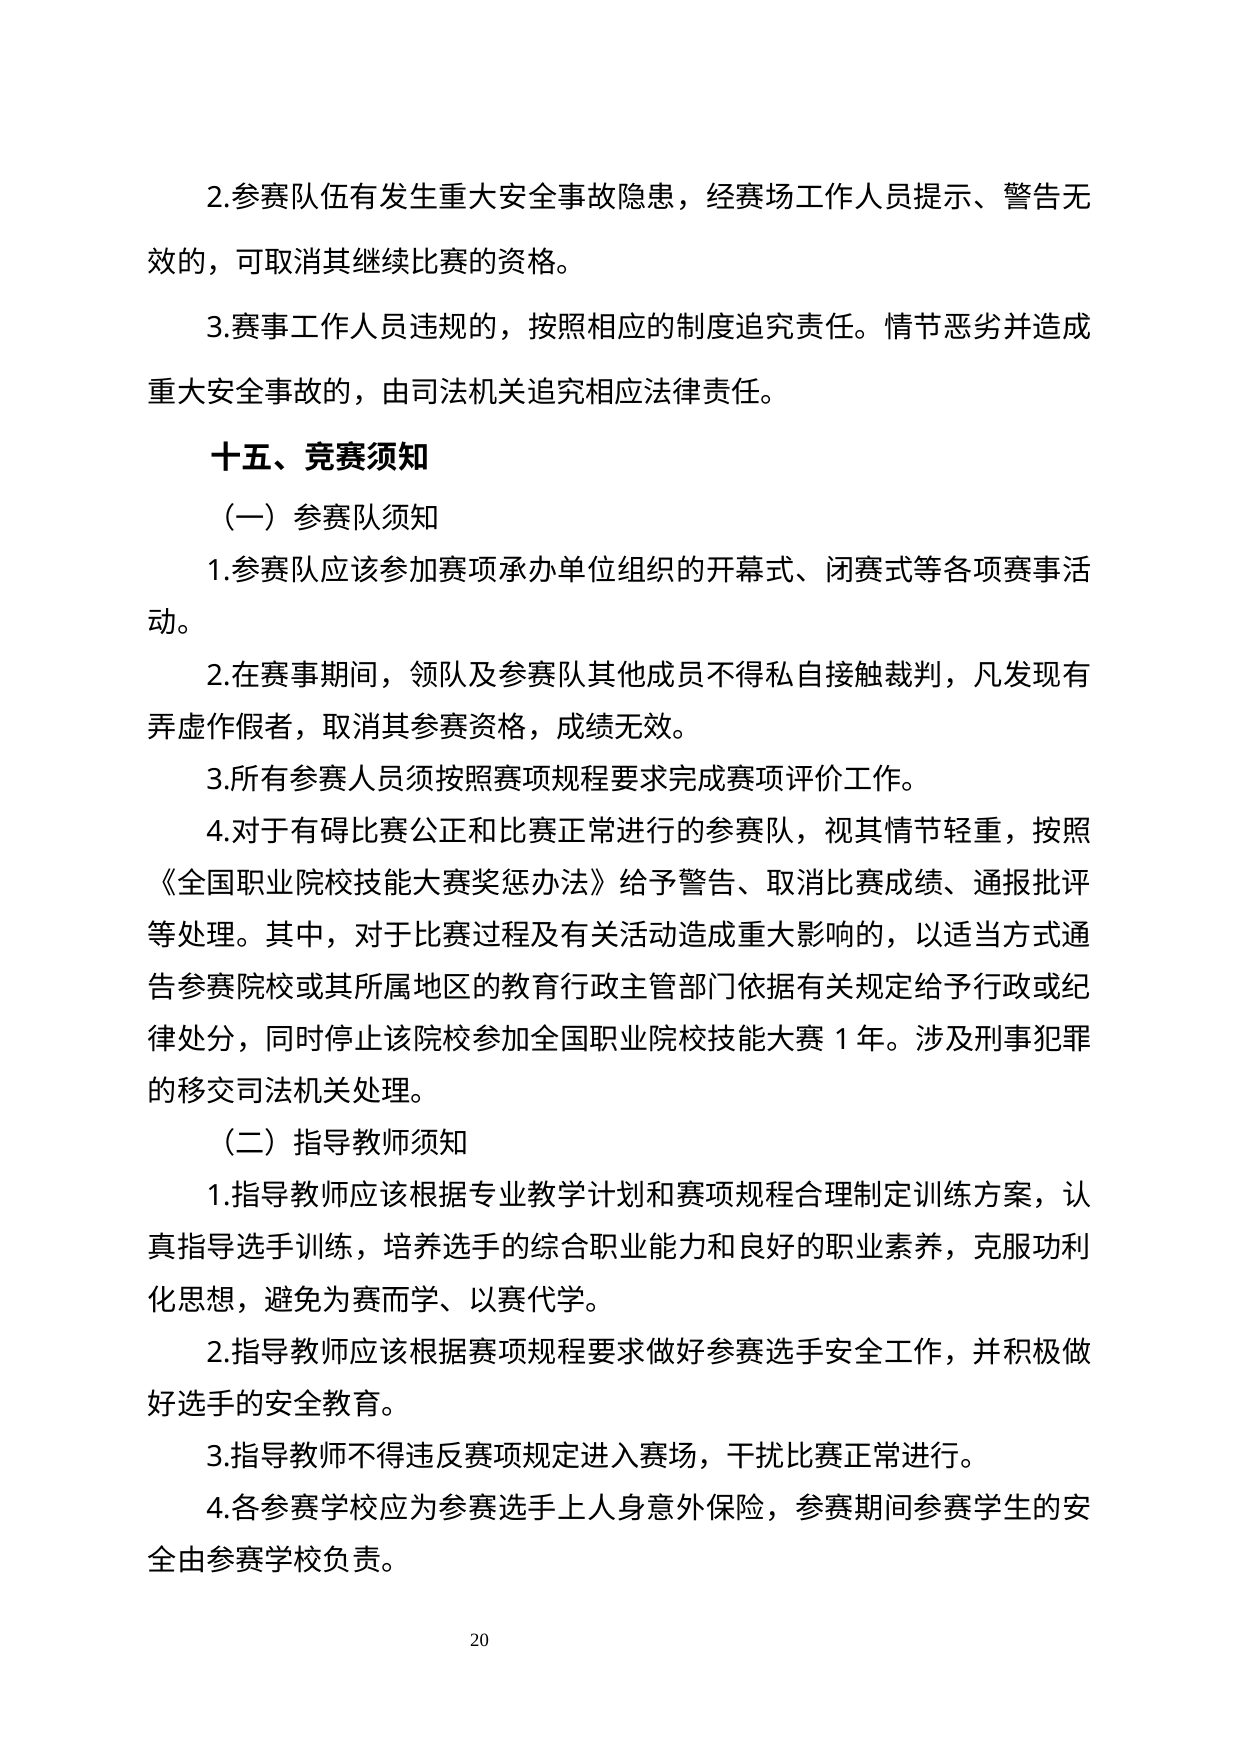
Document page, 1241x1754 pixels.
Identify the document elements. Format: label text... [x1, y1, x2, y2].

text 3.赛事工作人员违规的，按照相应的制度追究责任。情节恶劣并造成重大安全事故的，由司法机关追究相应法律责任。 [148, 292, 1092, 422]
text 2.指导教师应该根据赛项规程要求做好参赛选手安全工作，并积极做好选手的安全教育。 [148, 1320, 1092, 1424]
text 1.参赛队应该参加赛项承办单位组织的开幕式、闭赛式等各项赛事活动。 [148, 539, 1092, 643]
text 2.在赛事期间，领队及参赛队其他成员不得私自接触裁判，凡发现有弄虚作假者，取消其参赛资格，成绩无效。 [148, 643, 1092, 747]
text 3.指导教师不得违反赛项规定进入赛场，干扰比赛正常进行。 [148, 1424, 1092, 1477]
text 4.各参赛学校应为参赛选手上人身意外保险，参赛期间参赛学生的安全由参赛学校负责。 [148, 1477, 1092, 1581]
text 4.对于有碍比赛公正和比赛正常进行的参赛队，视其情节轻重，按照《全国职业院校技能大赛奖惩办法》给予警告、取消比赛成绩、通报批评等处理。其中，对于比赛过程及有关活动造成重大影响的，以适当方式通告参赛院校或其所属地区的教育行政主管部门依据有关规定给予行政或纪律处分，同时停止该院校参加全国职业院校技能大赛1年。涉及刑事犯罪的移交司法机关处理。 [148, 799, 1092, 1112]
subtitle 十五、竞赛须知 [148, 422, 1092, 487]
text （一）参赛队须知 [148, 487, 1092, 539]
text 2.参赛队伍有发生重大安全事故隐患，经赛场工作人员提示、警告无效的，可取消其继续比赛的资格。 [148, 162, 1092, 292]
text （二）指导教师须知 [148, 1112, 1092, 1164]
text 1.指导教师应该根据专业教学计划和赛项规程合理制定训练方案，认真指导选手训练，培养选手的综合职业能力和良好的职业素养，克服功利化思想，避免为赛而学、以赛代学。 [148, 1164, 1092, 1320]
text 3.所有参赛人员须按照赛项规程要求完成赛项评价工作。 [148, 747, 1092, 799]
